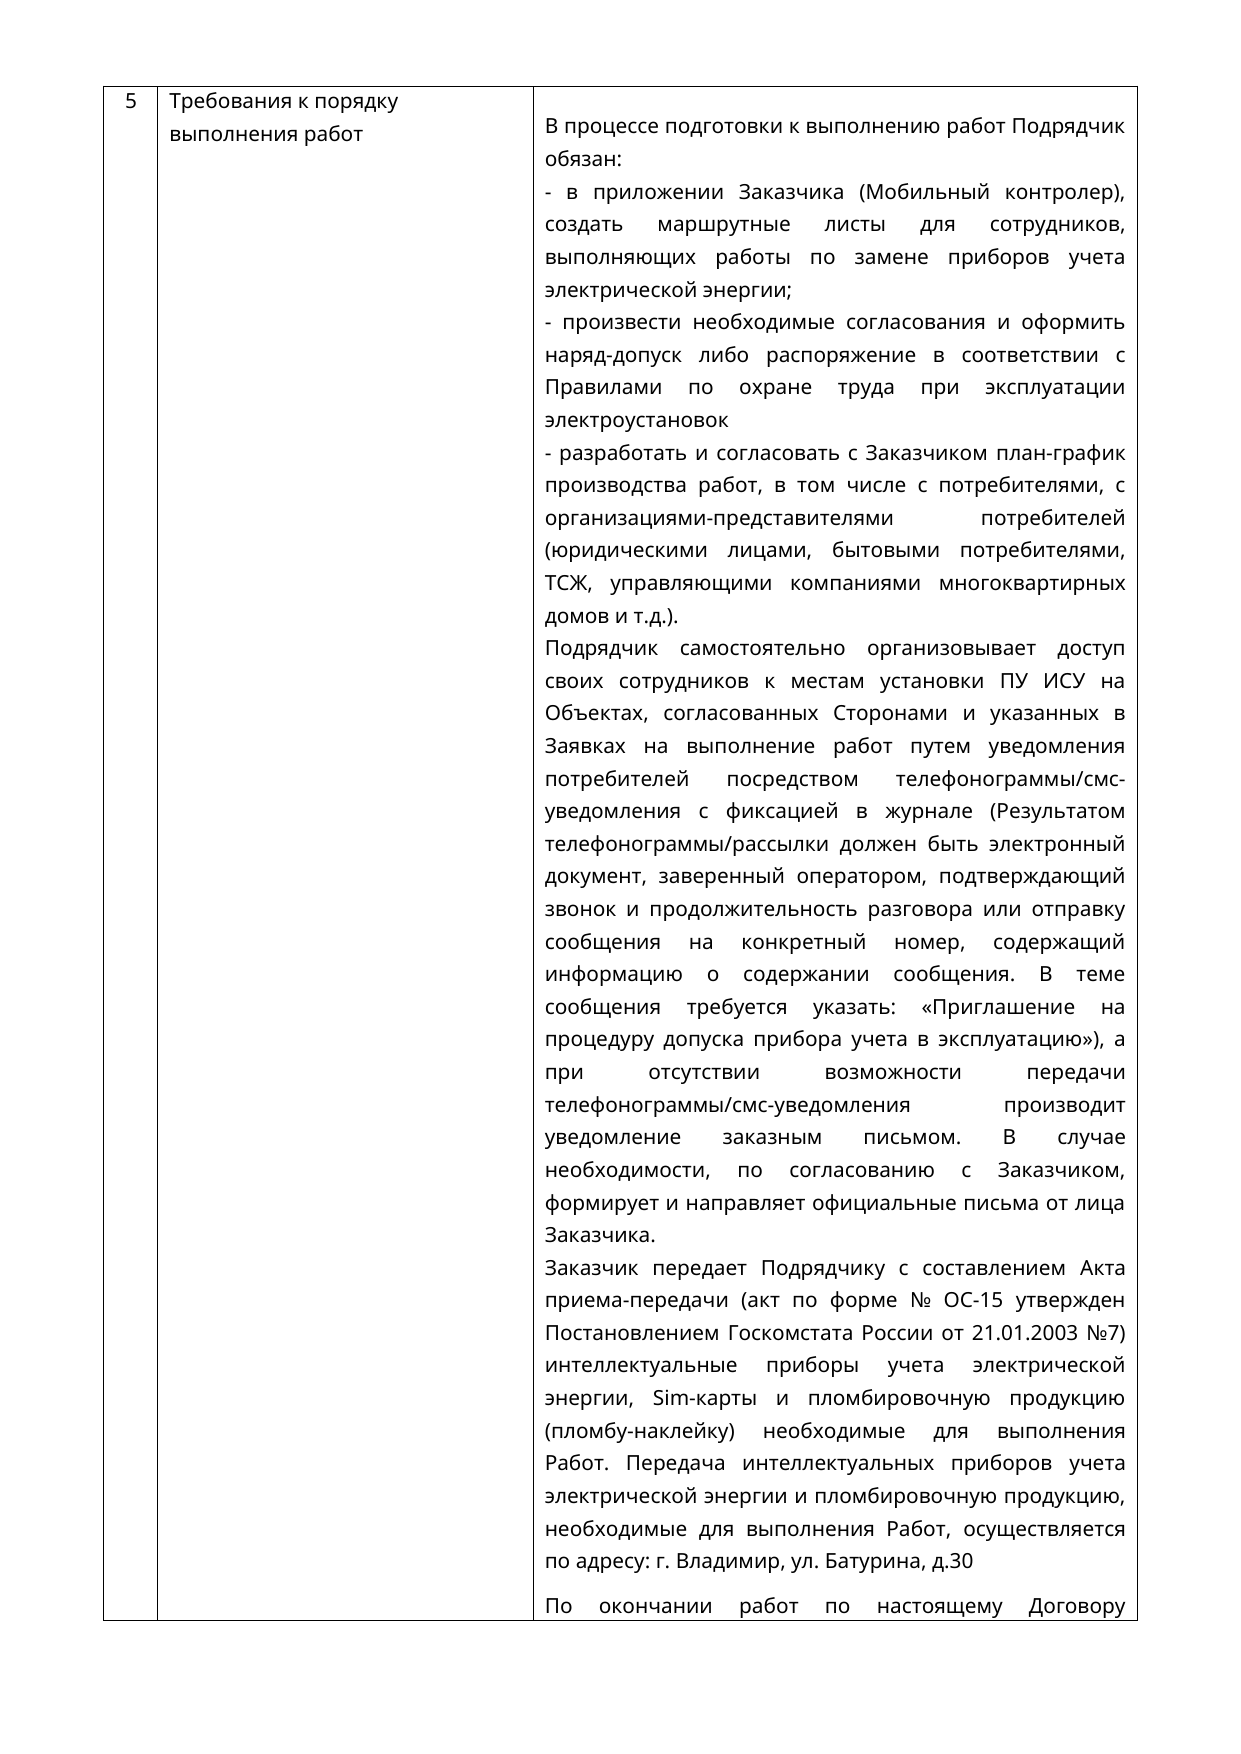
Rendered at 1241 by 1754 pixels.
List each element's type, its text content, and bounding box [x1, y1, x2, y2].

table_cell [158, 87, 533, 1620]
table_cell 5 [104, 87, 157, 1620]
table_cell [534, 87, 1137, 1620]
